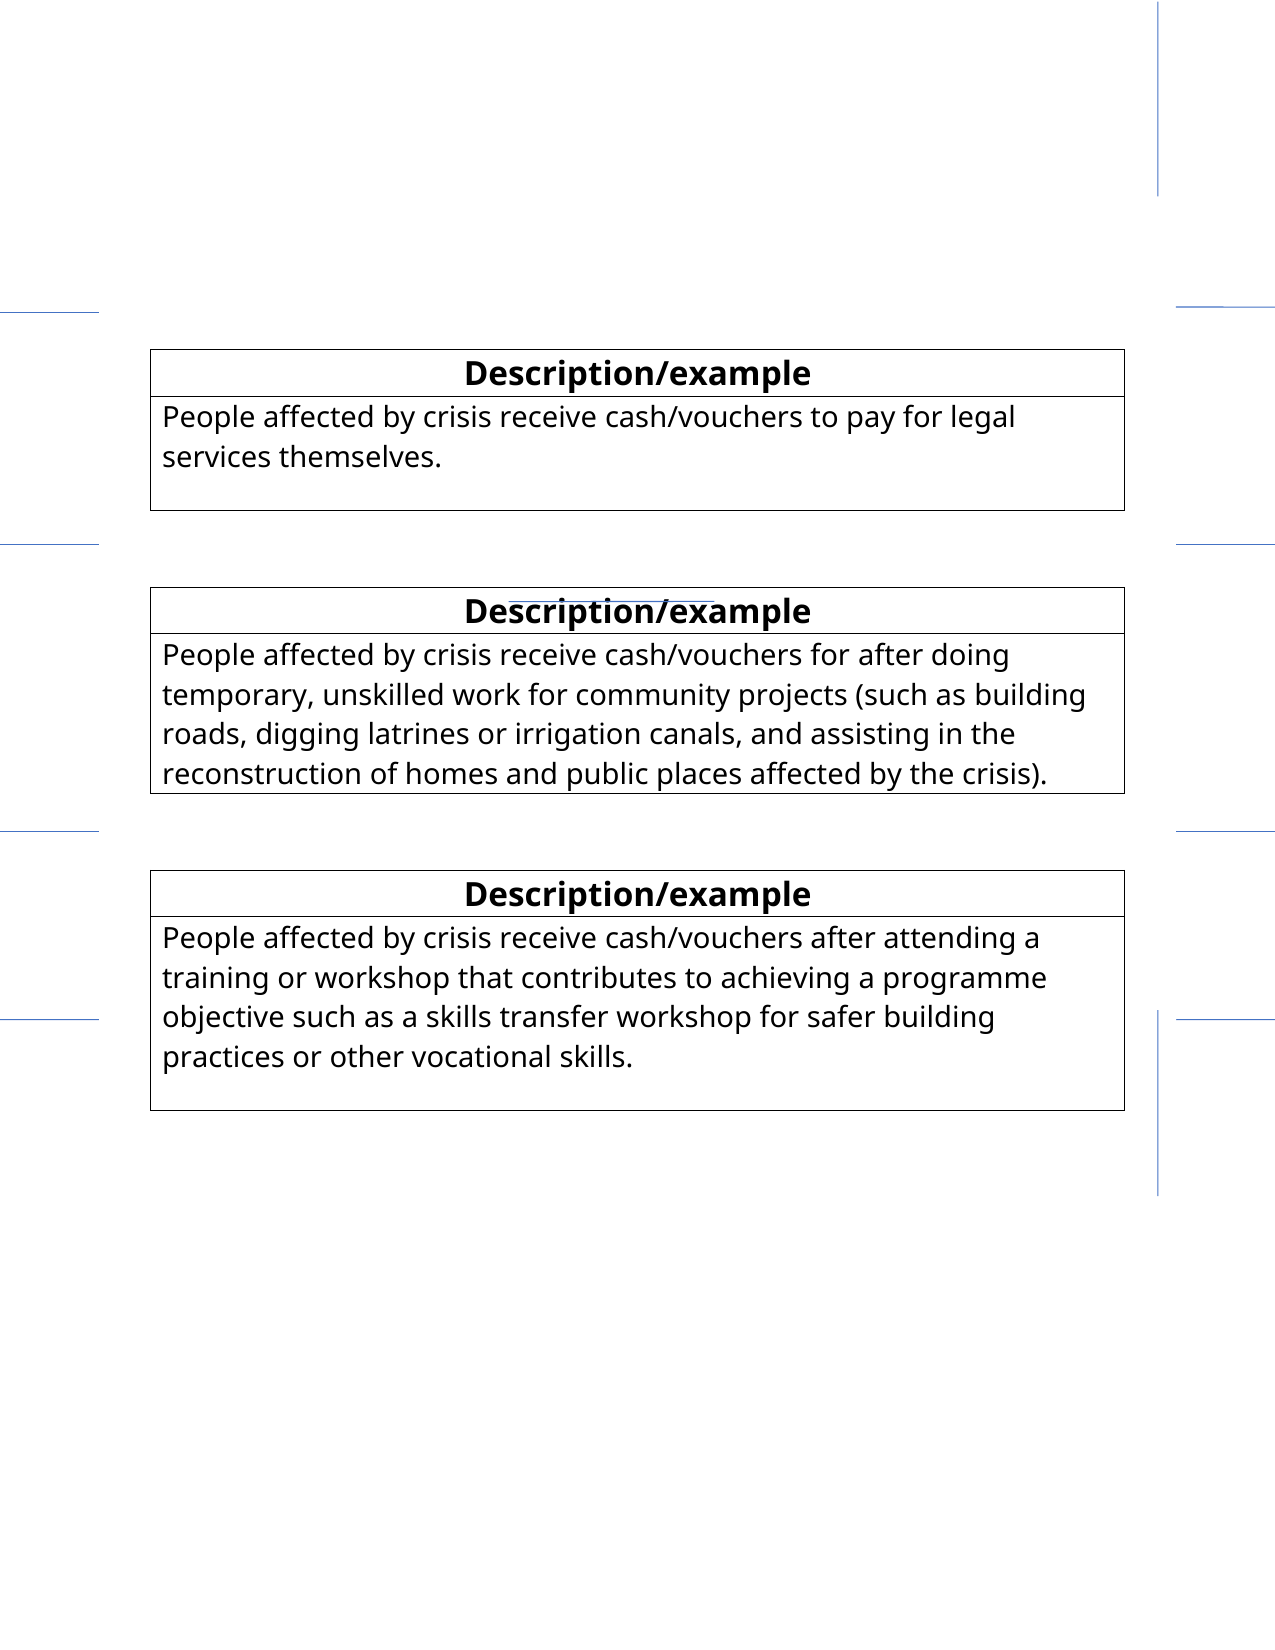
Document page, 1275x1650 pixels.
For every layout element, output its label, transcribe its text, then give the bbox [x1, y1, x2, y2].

table_header Description/example [151, 588, 1124, 633]
table_cell People affected by crisis receive cash/vouchers to pay for legal services themselves. [151, 397, 1124, 510]
table_header Description/example [151, 350, 1124, 396]
table_cell People affected by crisis receive cash/vouchers after attending a training or workshop that contributes to achieving a programme objective such as a skills transfer workshop for safer building practices or other vocational skills. [151, 917, 1124, 1110]
table_cell People affected by crisis receive cash/vouchers for after doing temporary, unskilled work for community projects (such as building roads, digging latrines or irrigation canals, and assisting in the reconstruction of homes and public places affected by the crisis). [151, 634, 1124, 793]
table_header Description/example [151, 871, 1124, 916]
